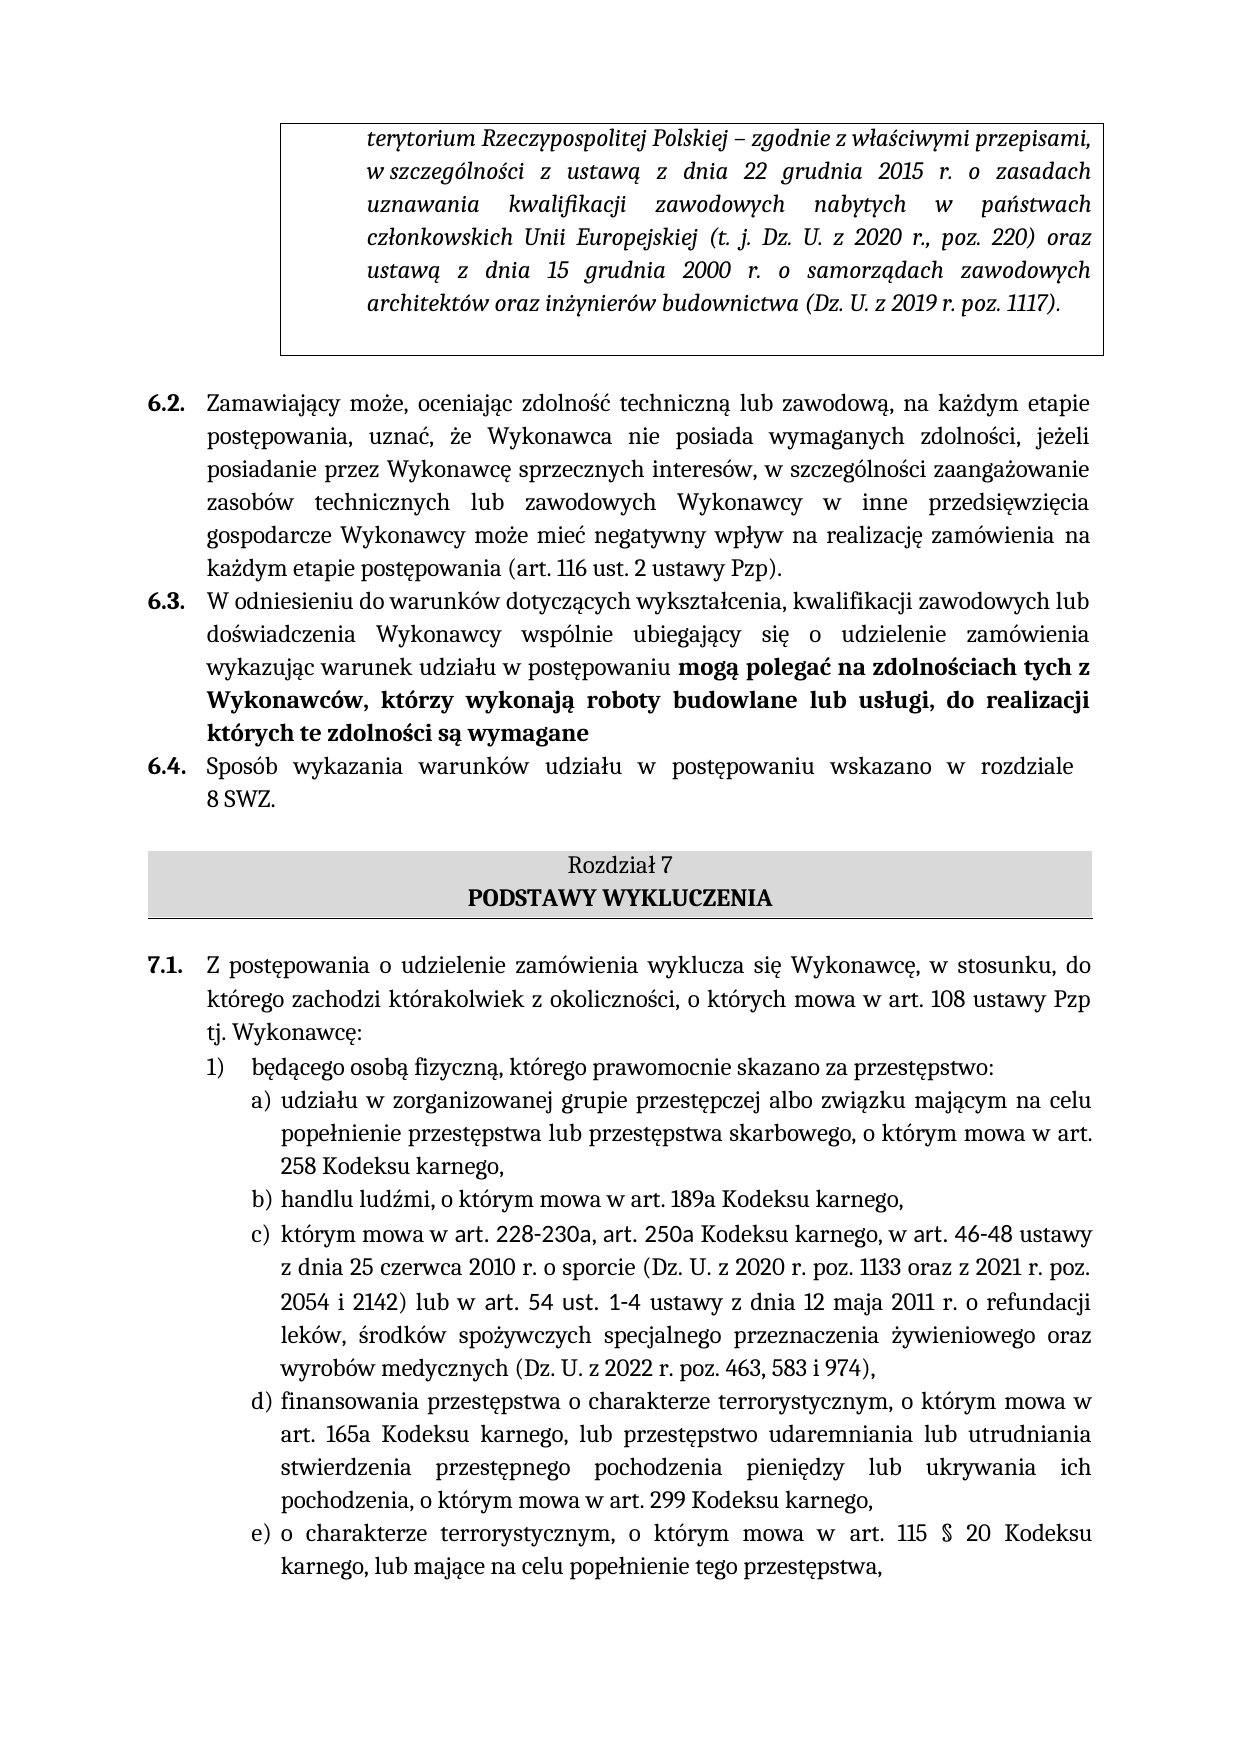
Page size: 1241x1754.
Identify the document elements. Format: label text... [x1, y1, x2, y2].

list finansowania przestępstwa o charakterze terrorystycznym, o którym mowa w art. 165a Kodeksu karnego, lub przestępstwo udaremniania lub utrudniania stwierdzenia przestępnego pochodzenia pieniędzy lub ukrywania ich pochodzenia, o którym mowa w art. 299 Kodeksu karnego, [251, 1387, 1093, 1514]
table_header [281, 124, 1103, 355]
table_header Rozdział 7 PODSTAWY WYKLUCZENIA [148, 851, 1092, 917]
list o charakterze terrorystycznym, o którym mowa w art. 115 § 20 Kodeksu karnego, lub mające na celu popełnienie tego przestępstwa, [251, 1519, 1093, 1580]
list Z postępowania o udzielenie zamówienia wyklucza się Wykonawcę, w stosunku, do którego zachodzi którakolwiek z okoliczności, o których mowa w art. 108 ustawy Pzp tj. Wykonawcę: [148, 951, 1093, 1046]
list W odniesieniu do warunków dotyczących wykształcenia, kwalifikacji zawodowych lub doświadczenia Wykonawcy wspólnie ubiegający się o udzielenie zamówienia wykazując warunek udziału w postępowaniu mogą polegać na zdolnościach tych z Wykonawców, którzy wykonają roboty budowlane lub usługi, do realizacji których te zdolności są wymagane [148, 587, 1091, 748]
list będącego osobą fizyczną, którego prawomocnie skazano za przestępstwo: [207, 1053, 1093, 1081]
list Sposób wykazania warunków udziału w postępowaniu wskazano w rozdziale 8 SWZ. [148, 752, 1091, 814]
list którym mowa w art. 228-230a, art. 250a Kodeksu karnego, w art. 46-48 ustawy z dnia 25 czerwca 2010 r. o sporcie (Dz. U. z 2020 r. poz. 1133 oraz z 2021 r. poz. 2054 i 2142) lub w art. 54 ust. 1-4 ustawy z dnia 12 maja 2011 r. o refundacji leków, środków spożywczych specjalnego przeznaczenia żywieniowego oraz wyrobów medycznych (Dz. U. z 2022 r. poz. 463, 583 i 974), [251, 1218, 1093, 1382]
list Zamawiający może, oceniając zdolność techniczną lub zawodową, na każdym etapie postępowania, uznać, że Wykonawca nie posiada wymaganych zdolności, jeżeli posiadanie przez Wykonawcę sprzecznych interesów, w szczególności zaangażowanie zasobów technicznych lub zawodowych Wykonawcy w inne przedsięwzięcia gospodarcze Wykonawcy może mieć negatywny wpływ na realizację zamówienia na każdym etapie postępowania (art. 116 ust. 2 ustawy Pzp). [148, 389, 1091, 583]
list handlu ludźmi, o którym mowa w art. 189a Kodeksu karnego, [251, 1185, 1093, 1213]
list udziału w zorganizowanej grupie przestępczej albo związku mającym na celu popełnienie przestępstwa lub przestępstwa skarbowego, o którym mowa w art. 258 Kodeksu karnego, [251, 1086, 1093, 1180]
